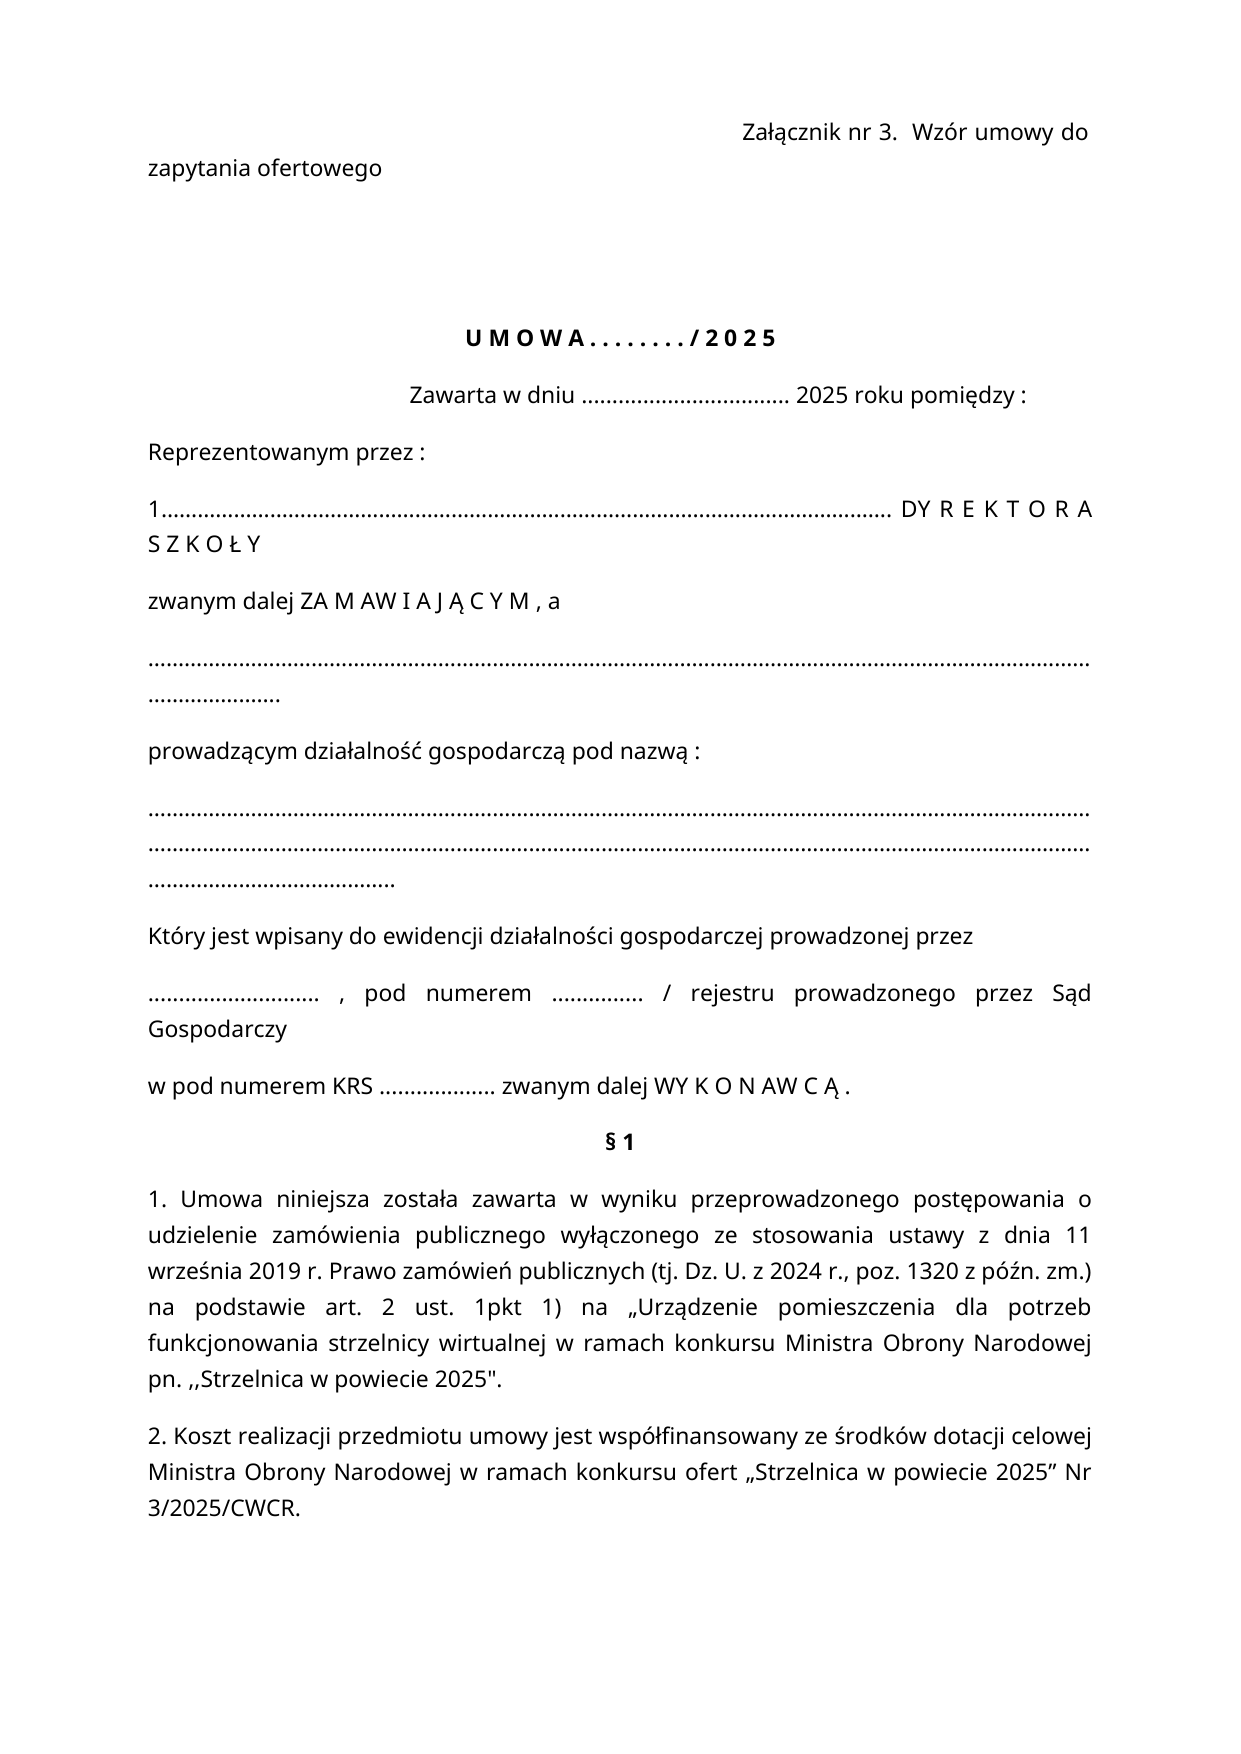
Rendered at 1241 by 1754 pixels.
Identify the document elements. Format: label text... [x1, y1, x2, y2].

text 2. Koszt realizacji przedmiotu umowy jest współfinansowany ze środków dotacji celowej Ministra Obrony Narodowej w ramach konkursu ofert „Strzelnica w powiecie 2025” Nr 3/2025/CWCR. [148, 1419, 1093, 1523]
text Zawarta w dniu .................................. 2025 roku pomiędzy : [148, 379, 1093, 410]
text Załącznik nr 3. Wzór umowy do zapytania ofertowego [148, 116, 1093, 183]
text § 1 [148, 1126, 1093, 1158]
text U M O W A . . . . . . . . / 2 0 2 5 [148, 322, 1093, 353]
text ……………………………………………………………………………………………………………………………………………………………………………………………………………………………………………………………………………………………………………………….. [148, 791, 1093, 894]
text Reprezentowanym przez : [148, 436, 1093, 467]
text Który jest wpisany do ewidencji działalności gospodarczej prowadzonej przez [148, 920, 1093, 951]
text ……………………………………………………………………………………………………………………………………………………………. [148, 642, 1093, 709]
text 1…………………………………………………………………………………………………………. DY R E K T O R A S Z K O Ł Y [148, 492, 1093, 560]
text 1. Umowa niniejsza została zawarta w wyniku przeprowadzonego postępowania o udzielenie zamówienia publicznego wyłączonego ze stosowania ustawy z dnia 11 września 2019 r. Prawo zamówień publicznych (tj. Dz. U. z 2024 r., poz. 1320 z późn. zm.) na podstawie art. 2 ust. 1pkt 1) na „Urządzenie pomieszczenia dla potrzeb funkcjonowania strzelnicy wirtualnej w ramach konkursu Ministra Obrony Narodowej pn. ,,Strzelnica w powiecie 2025". [148, 1183, 1093, 1394]
text zwanym dalej ZA M AW I A J Ą C Y M , a [148, 585, 1093, 616]
text ............................ , pod numerem ............... / rejestru prowadzonego przez Sąd Gospodarczy [148, 977, 1093, 1044]
text prowadzącym działalność gospodarczą pod nazwą : [148, 735, 1093, 766]
text w pod numerem KRS ................... zwanym dalej WY K O N AW C Ą . [148, 1069, 1093, 1101]
